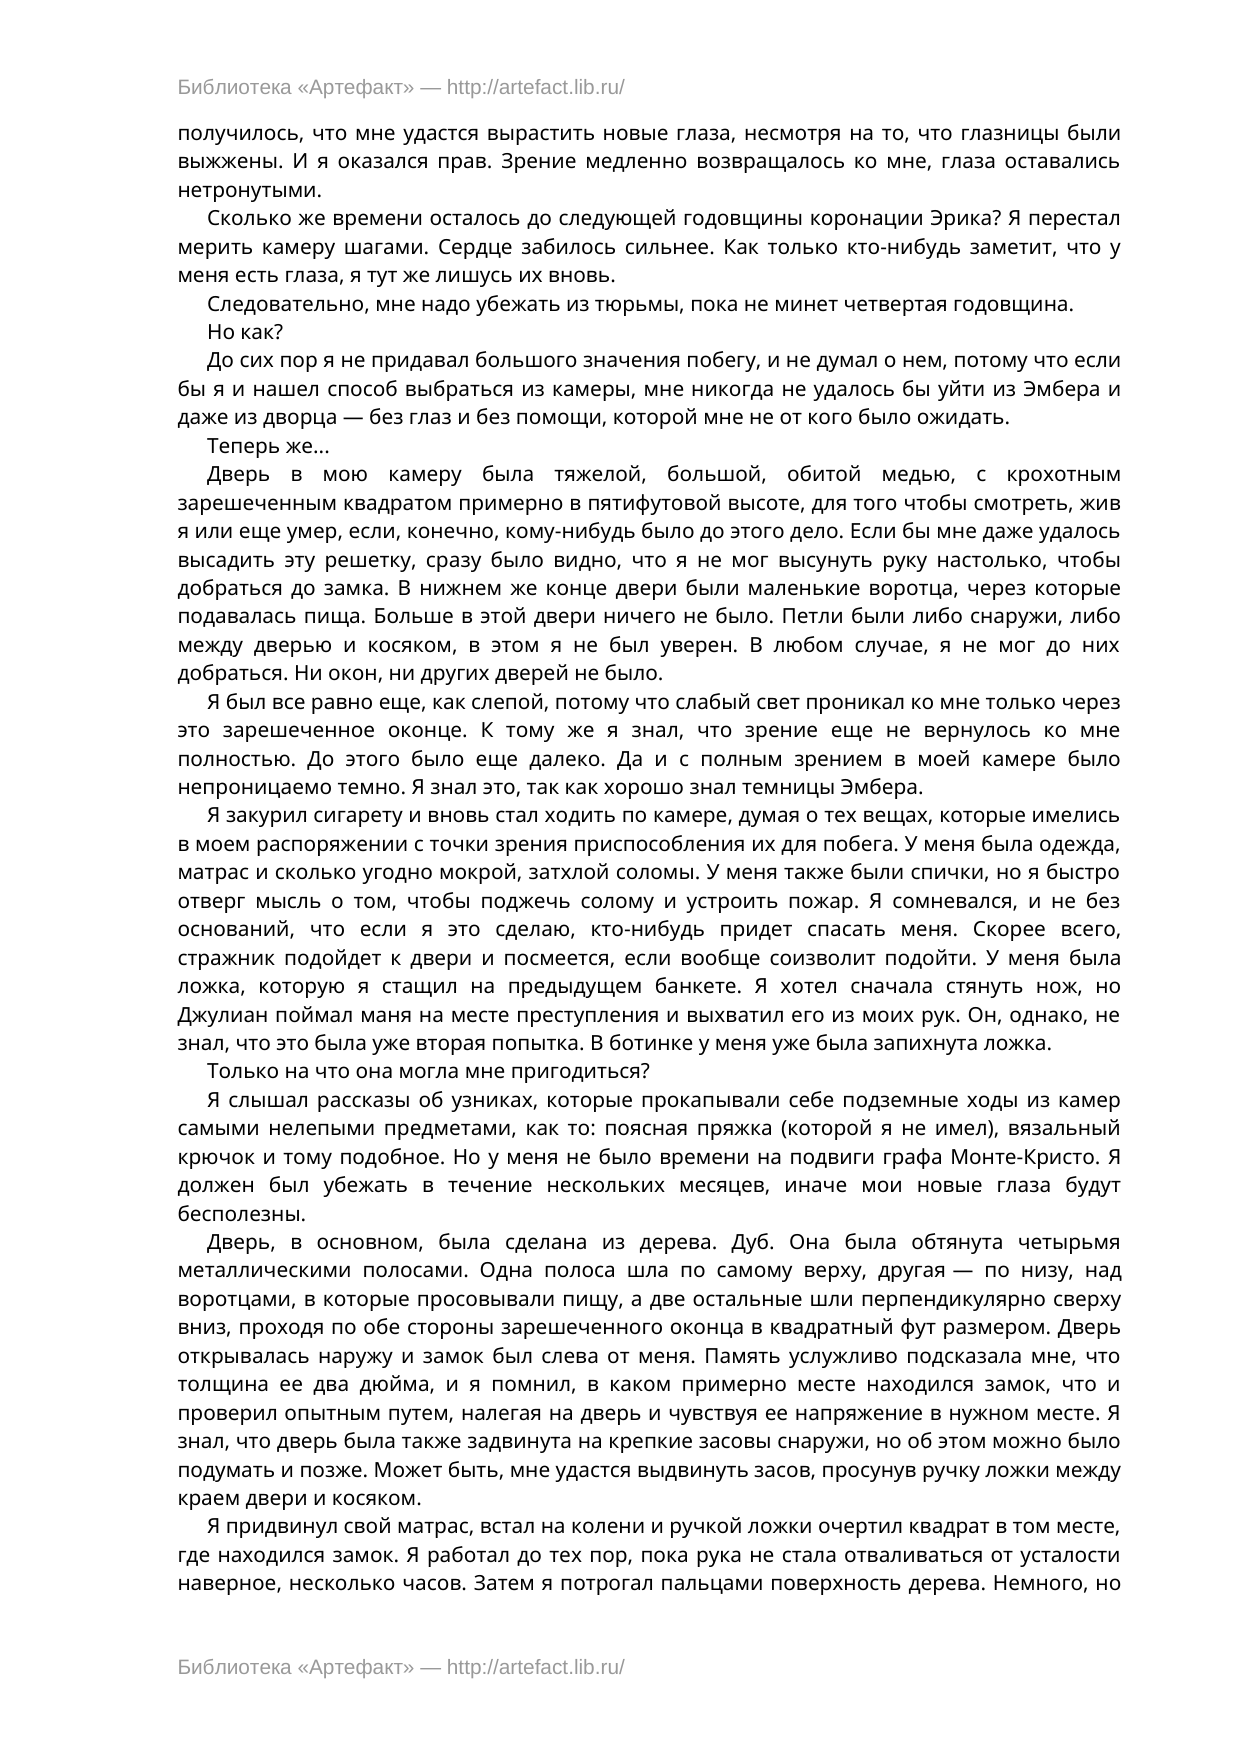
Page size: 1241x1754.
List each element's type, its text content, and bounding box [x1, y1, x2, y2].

text Только на что она могла мне пригодиться? [177, 1057, 1122, 1085]
text Сколько же времени осталось до следующей годовщины коронации Эрика? Я перестал мерить камеру шагами. Сердце забилось сильнее. Как только кто-нибудь заметит, что у меня есть глаза, я тут же лишусь их вновь. [177, 203, 1122, 289]
text До сих пор я не придавал большого значения побегу, и не думал о нем, потому что если бы я и нашел способ выбраться из камеры, мне никогда не удалось бы уйти из Эмбера и даже из дворца — без глаз и без помощи, которой мне не от кого было ожидать. [177, 346, 1122, 431]
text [177, 1512, 1122, 1597]
text Следовательно, мне надо убежать из тюрьмы, пока не минет четвертая годовщина. [177, 289, 1122, 317]
text Я закурил сигарету и вновь стал ходить по камере, думая о тех вещах, которые имелись в моем распоряжении с точки зрения приспособления их для побега. У меня была одежда, матрас и сколько угодно мокрой, затхлой соломы. У меня также были спички, но я быстро отверг мысль о том, чтобы поджечь солому и устроить пожар. Я сомневался, и не без оснований, что если я это сделаю, кто-нибудь придет спасать меня. Скорее всего, стражник подойдет к двери и посмеется, если вообще соизволит подойти. У меня была ложка, которую я стащил на предыдущем банкете. Я хотел сначала стянуть нож, но Джулиан поймал маня на месте преступления и выхватил его из моих рук. Он, однако, не знал, что это была уже вторая попытка. В ботинке у меня уже была запихнута ложка. [177, 801, 1122, 1057]
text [177, 118, 1122, 203]
text Дверь в мою камеру была тяжелой, большой, обитой медью, с крохотным зарешеченным квадратом примерно в пятифутовой высоте, для того чтобы смотреть, жив я или еще умер, если, конечно, кому-нибудь было до этого дело. Если бы мне даже удалось высадить эту решетку, сразу было видно, что я не мог высунуть руку настолько, чтобы добраться до замка. В нижнем же конце двери были маленькие воротца, через которые подавалась пища. Больше в этой двери ничего не было. Петли были либо снаружи, либо между дверью и косяком, в этом я не был уверен. В любом случае, я не мог до них добраться. Ни окон, ни других дверей не было. [177, 459, 1122, 687]
text Я слышал рассказы об узниках, которые прокапывали себе подземные ходы из камер самыми нелепыми предметами, как то: поясная пряжка (которой я не имел), вязальный крючок и тому подобное. Но у меня не было времени на подвиги графа Монте-Кристо. Я должен был убежать в течение нескольких месяцев, иначе мои новые глаза будут бесполезны. [177, 1085, 1122, 1227]
text Я был все равно еще, как слепой, потому что слабый свет проникал ко мне только через это зарешеченное оконце. К тому же я знал, что зрение еще не вернулось ко мне полностью. До этого было еще далеко. Да и с полным зрением в моей камере было непроницаемо темно. Я знал это, так как хорошо знал темницы Эмбера. [177, 687, 1122, 801]
text Теперь же... [177, 431, 1122, 459]
text Но как? [177, 317, 1122, 346]
text Дверь, в основном, была сделана из дерева. Дуб. Она была обтянута четырьмя металлическими полосами. Одна полоса шла по самому верху, другая — по низу, над воротцами, в которые просовывали пищу, а две остальные шли перпендикулярно сверху вниз, проходя по обе стороны зарешеченного оконца в квадратный фут размером. Дверь открывалась наружу и замок был слева от меня. Память услужливо подсказала мне, что толщина ее два дюйма, и я помнил, в каком примерно месте находился замок, что и проверил опытным путем, налегая на дверь и чувствуя ее напряжение в нужном месте. Я знал, что дверь была также задвинута на крепкие засовы снаружи, но об этом можно было подумать и позже. Может быть, мне удастся выдвинуть засов, просунув ручку ложки между краем двери и косяком. [177, 1227, 1122, 1512]
